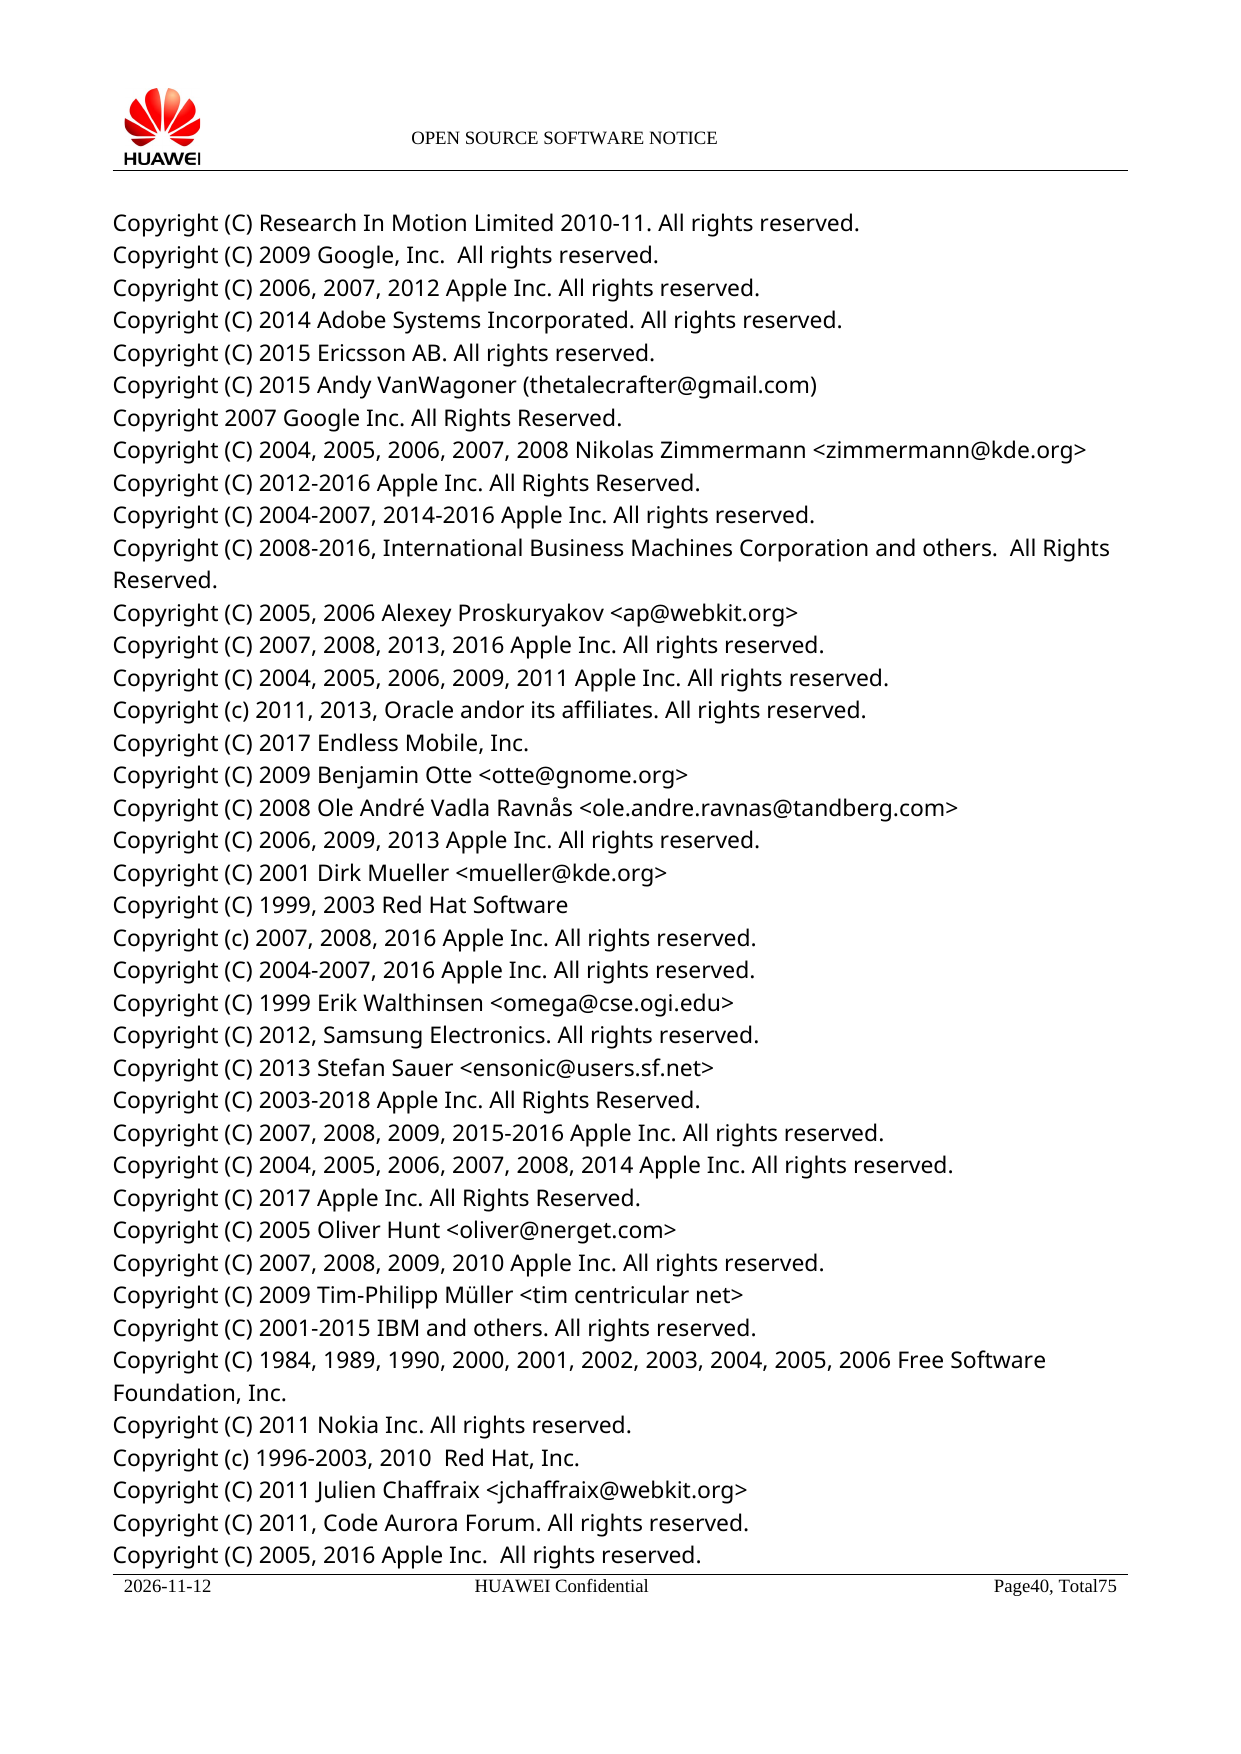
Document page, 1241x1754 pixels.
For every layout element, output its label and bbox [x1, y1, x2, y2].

picture [124, 88, 201, 165]
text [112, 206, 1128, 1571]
